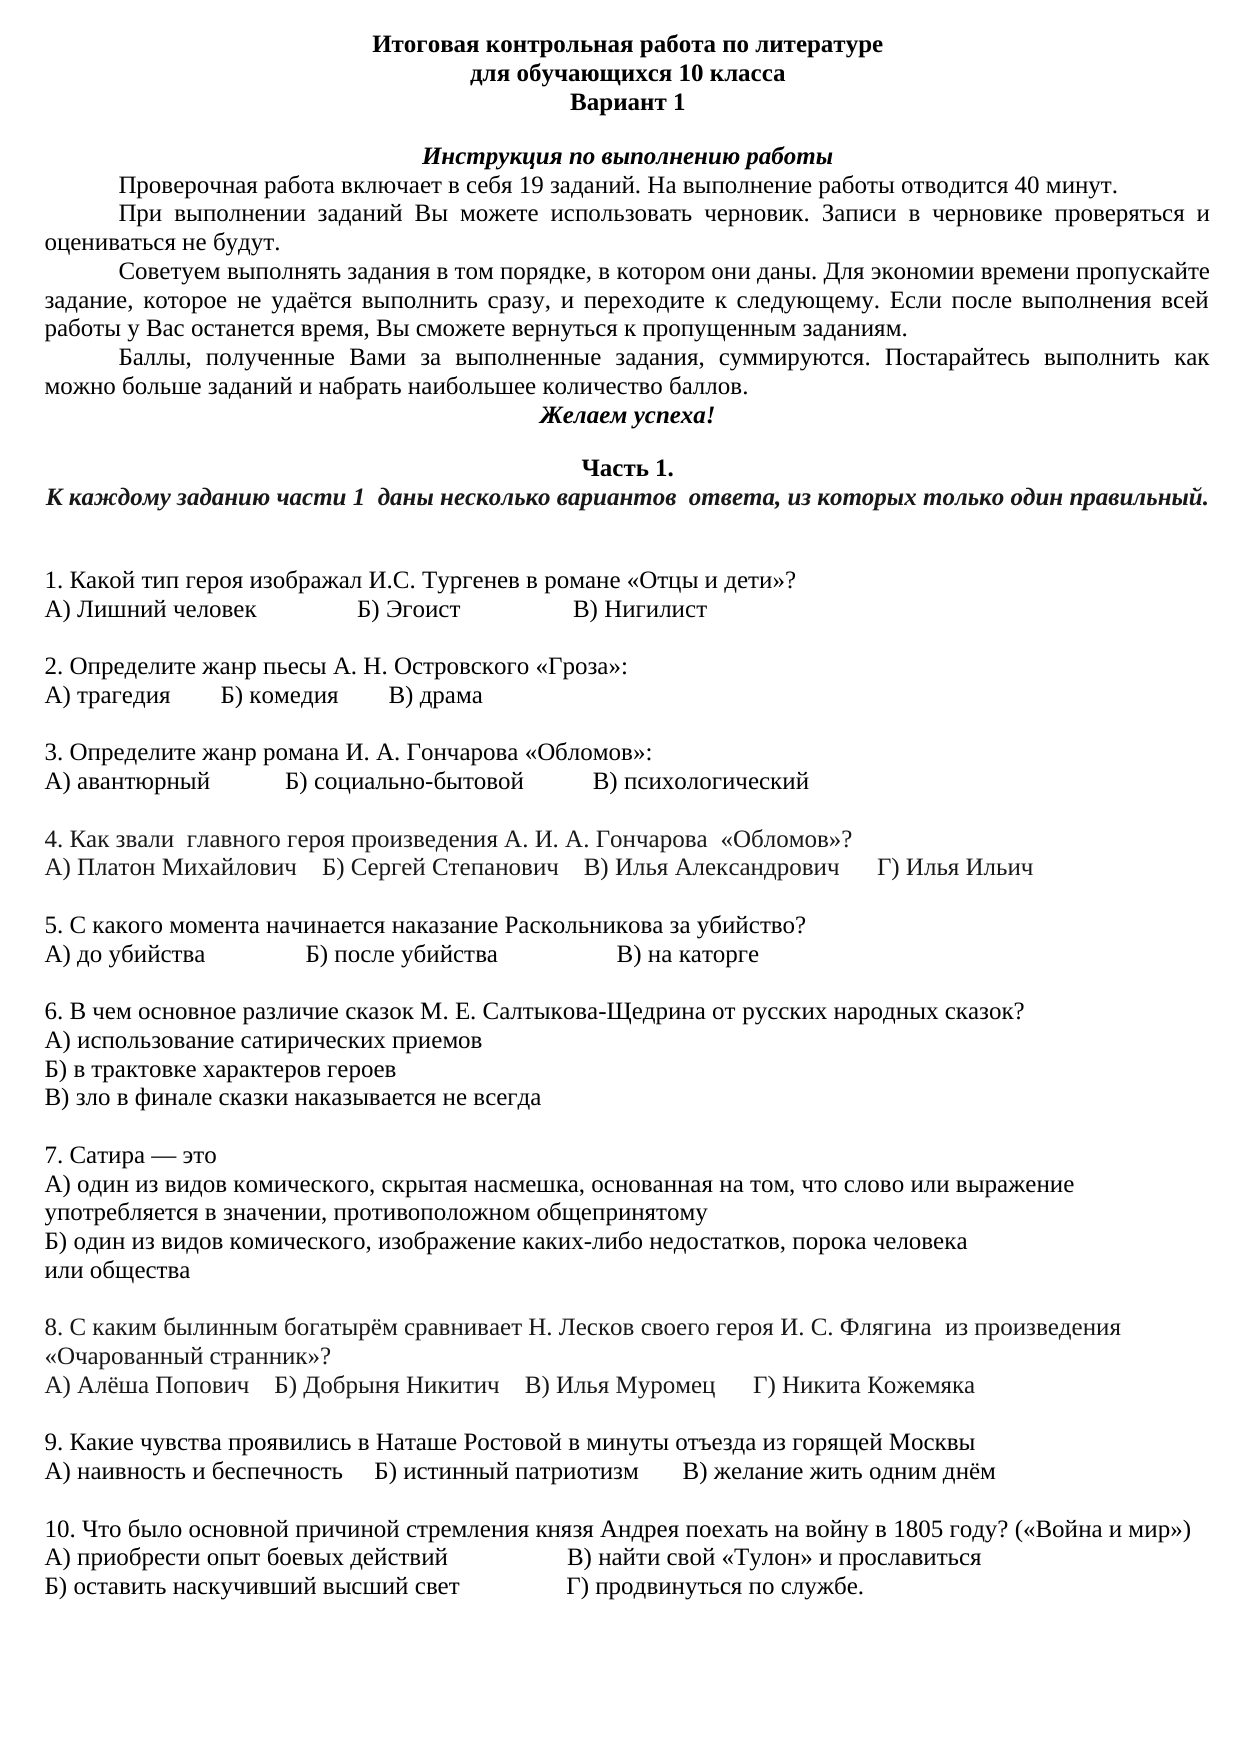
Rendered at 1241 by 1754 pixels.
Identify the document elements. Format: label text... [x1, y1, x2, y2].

text 2. Определите жанр пьесы А. Н. Островского «Гроза»: [44, 651, 1211, 680]
text А) авантюрный Б) социально-бытовой В) психологический [44, 766, 1211, 795]
text 3. Определите жанр романа И. А. Гончарова «Обломов»: [44, 737, 1211, 766]
text Инструкция по выполнению работы [44, 141, 1211, 170]
text А) использование сатирических приемов [44, 1025, 1211, 1054]
text Баллы, полученные Вами за выполненные задания, суммируются. Постарайтесь выполнить как можно больше заданий и набрать наибольшее количество баллов. [44, 342, 1211, 400]
text 4. Как звали главного героя произведения А. И. А. Гончарова «Обломов»? [44, 824, 1211, 852]
text Вариант 1 [44, 87, 1211, 116]
text Проверочная работа включает в себя 19 заданий. На выполнение работы отводится 40 минут. [44, 170, 1211, 198]
text Б) оставить наскучивший высший свет Г) продвинуться по службе. [44, 1571, 1211, 1600]
text А) до убийства Б) после убийства В) на каторге [44, 939, 1211, 967]
text 7. Сатира — это [44, 1140, 1211, 1169]
text или общества [44, 1255, 1211, 1284]
text 10. Что было основной причиной стремления князя Андрея поехать на войну в 1805 году? («Война и мир») [44, 1514, 1211, 1542]
text Итоговая контрольная работа по литературе [44, 29, 1211, 58]
text 6. В чем основное различие сказок М. Е. Салтыкова-Щедрина от русских народных сказок? [44, 996, 1211, 1025]
text Советуем выполнять задания в том порядке, в котором они даны. Для экономии времени пропускайте задание, которое не удаётся выполнить сразу, и переходите к следующему. Если после выполнения всей работы у Вас останется время, Вы сможете вернуться к пропущенным заданиям. [44, 256, 1211, 342]
text А) наивность и беспечность Б) истинный патриотизм В) желание жить одним днём [44, 1456, 1211, 1485]
text А) Алёша Попович Б) Добрыня Никитич В) Илья Муромец Г) Никита Кожемяка [44, 1370, 1211, 1399]
text А) один из видов комического, скрытая насмешка, основанная на том, что слово или выражение употребляется в значении, противоположном общепринятому [44, 1169, 1211, 1226]
text А) трагедия Б) комедия В) драма [44, 680, 1211, 709]
text Б) в трактовке характеров героев [44, 1054, 1211, 1082]
text 9. Какие чувства проявились в Наташе Ростовой в минуты отъезда из горящей Москвы [44, 1427, 1211, 1456]
text А) приобрести опыт боевых действий В) найти свой «Тулон» и прославиться [44, 1542, 1211, 1571]
text Б) один из видов комического, изображение каких-либо недостатков, порока человека [44, 1226, 1211, 1255]
text А) Платон Михайлович Б) Сергей Степанович В) Илья Александрович Г) Илья Ильич [44, 852, 1211, 881]
text для обучающихся 10 класса [44, 58, 1211, 87]
text При выполнении заданий Вы можете использовать черновик. Записи в черновике проверяться и оцениваться не будут. [44, 198, 1211, 256]
text Желаем успеха! [44, 400, 1211, 428]
text 5. С какого момента начинается наказание Раскольникова за убийство? [44, 910, 1211, 939]
text 1. Какой тип героя изображал И.С. Тургенев в романе «Отцы и дети»? [44, 565, 1211, 594]
text 8. С каким былинным богатырём сравнивает Н. Лесков своего героя И. С. Флягина из произведения «Очарованный странник»? [44, 1312, 1211, 1370]
text А) Лишний человек Б) Эгоист В) Нигилист [44, 594, 1211, 622]
text Часть 1. [44, 453, 1211, 482]
text В) зло в финале сказки наказывается не всегда [44, 1082, 1211, 1111]
